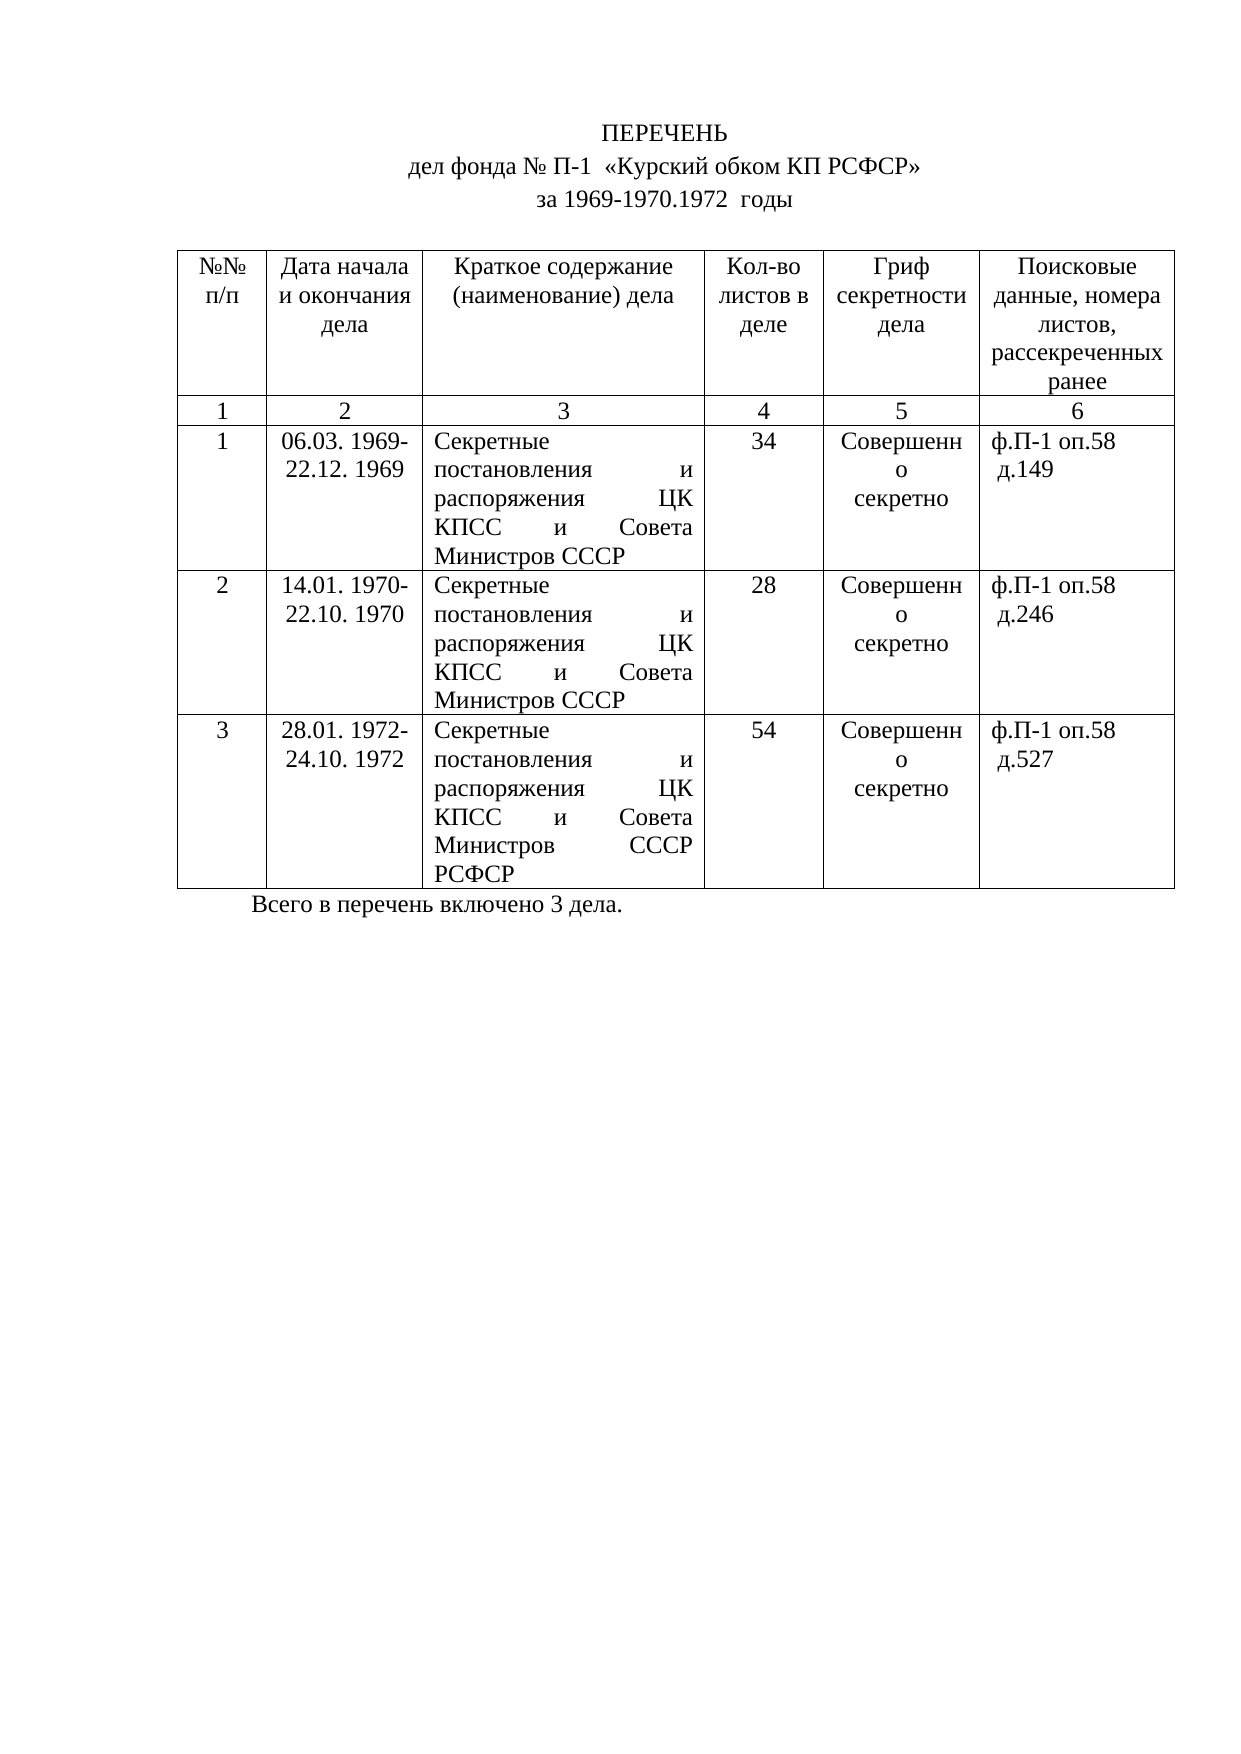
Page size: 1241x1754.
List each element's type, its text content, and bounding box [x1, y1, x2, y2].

table_cell 3 [423, 396, 704, 425]
text за 1969-1970.1972 годы [177, 184, 1152, 213]
table_cell 14.01. 1970- 22.10. 1970 [267, 571, 422, 714]
table_cell 2 [178, 571, 266, 714]
table_cell Секретные постановления и распоряжения ЦК КПСС и Совета Министров СССР [423, 571, 704, 714]
table_cell 06.03. 1969- 22.12. 1969 [267, 426, 422, 569]
table_cell 34 [705, 426, 823, 569]
table_cell ф.П-1 оп.58 д.246 [980, 571, 1174, 714]
table_cell 28.01. 1972- 24.10. 1972 [267, 715, 422, 888]
table_cell 1 [178, 426, 266, 569]
table_cell 28 [705, 571, 823, 714]
text дел фонда № П-1 «Курский обком КП РСФСР» [177, 151, 1152, 180]
table_cell ф.П-1 оп.58 д.149 [980, 426, 1174, 569]
table_header Краткое содержание (наименование) дела [423, 251, 704, 395]
table_cell Совершенно секретно [824, 426, 979, 569]
table_header Дата начала и окончания дела [267, 251, 422, 395]
table_cell Секретные постановления и распоряжения ЦК КПСС и Совета Министров СССР РСФСР [423, 715, 704, 888]
table_cell Совершенно секретно [824, 571, 979, 714]
table_header Гриф секретности дела [824, 251, 979, 395]
table_cell Секретные постановления и распоряжения ЦК КПСС и Совета Министров СССР [423, 426, 704, 569]
table_cell Совершенно секретно [824, 715, 979, 888]
table_cell 1 [178, 396, 266, 425]
table_cell 5 [824, 396, 979, 425]
text Всего в перечень включено 3 дела. [177, 889, 1152, 918]
table_cell 3 [178, 715, 266, 888]
table_header Поисковые данные, номера листов, рассекреченных ранее [980, 251, 1174, 395]
text ПЕРЕЧЕНЬ [177, 118, 1152, 147]
table_header Кол-во листов в деле [705, 251, 823, 395]
table_header №№ п/п [178, 251, 266, 395]
table_cell 6 [980, 396, 1174, 425]
table_cell ф.П-1 оп.58 д.527 [980, 715, 1174, 888]
table_cell 2 [267, 396, 422, 425]
table_cell 54 [705, 715, 823, 888]
table_cell 4 [705, 396, 823, 425]
